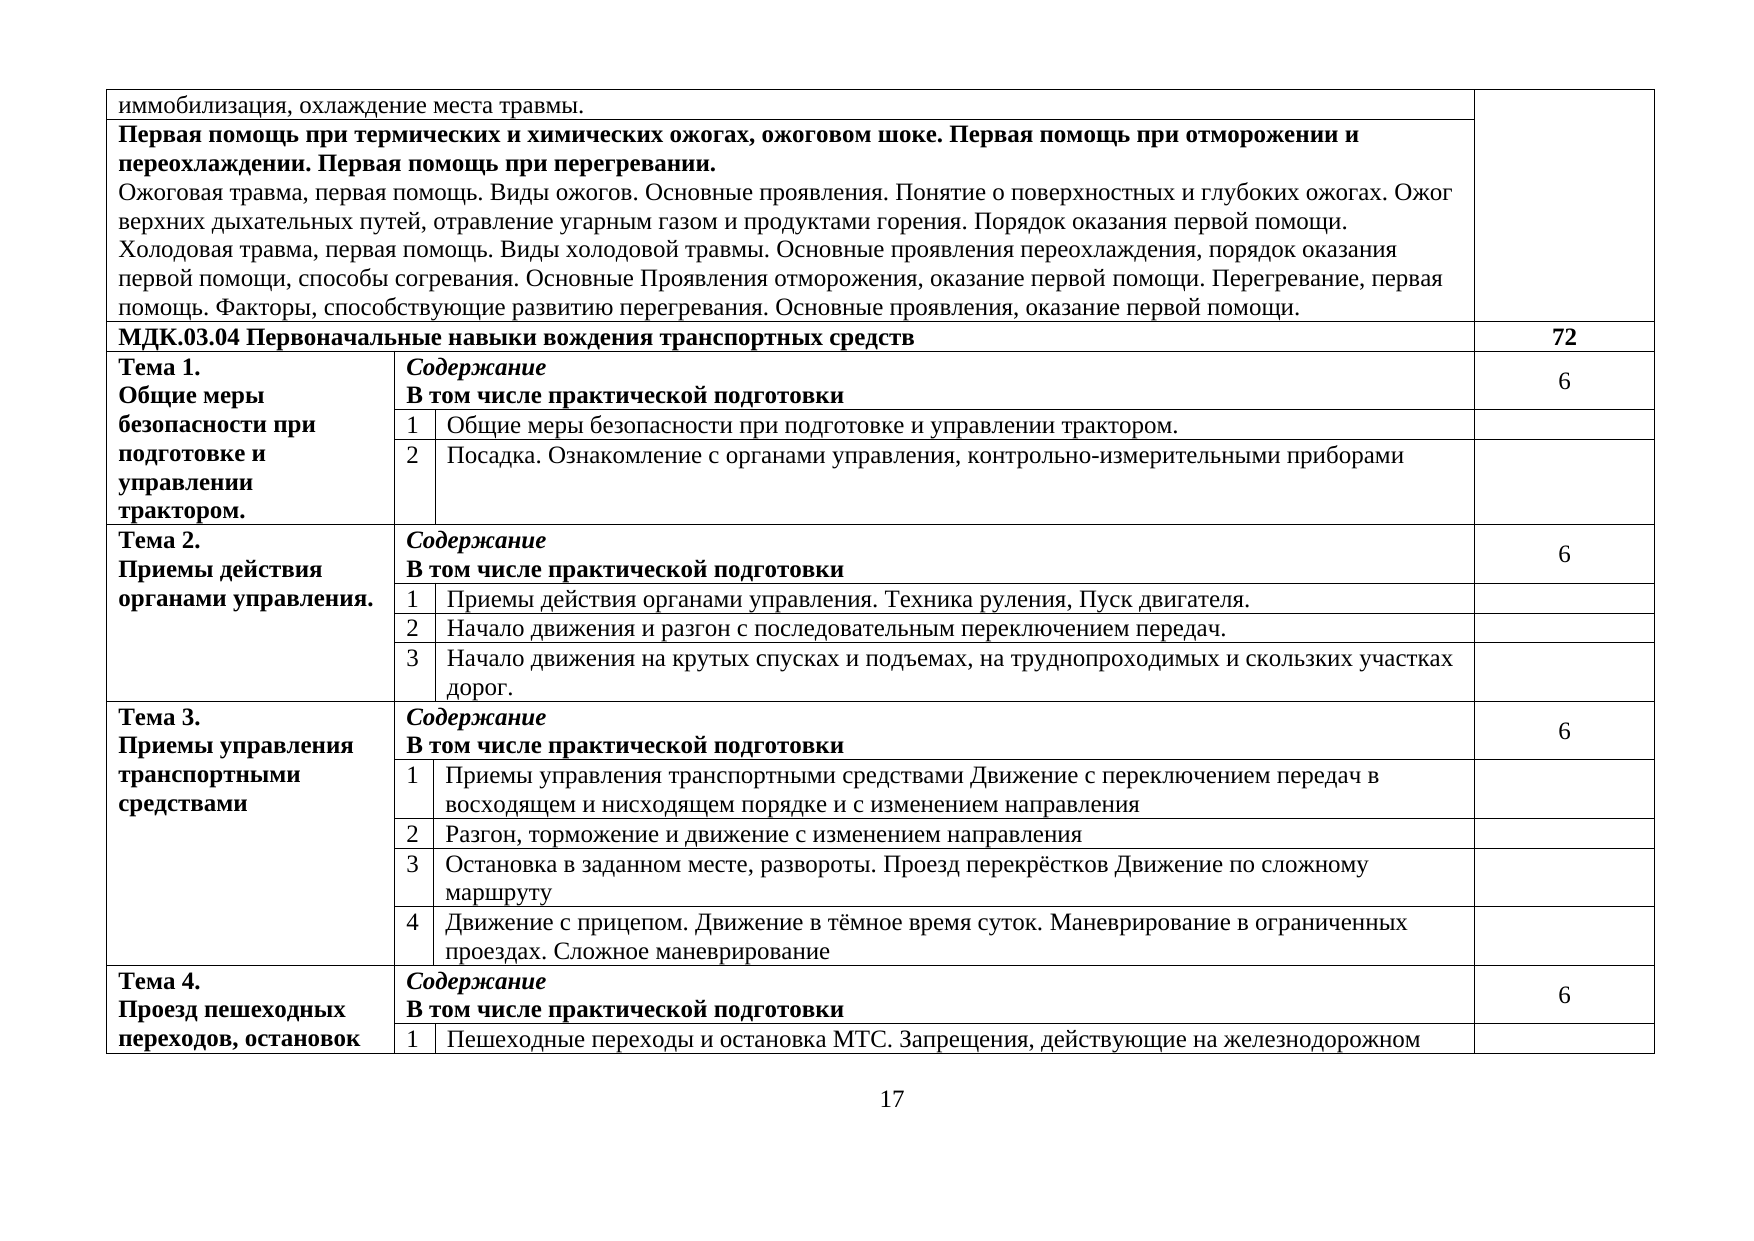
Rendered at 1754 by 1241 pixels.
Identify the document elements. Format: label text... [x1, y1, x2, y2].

table_cell [1475, 849, 1654, 906]
table_cell Приемы действия органами управления. Техника руления, Пуск двигателя. [436, 584, 1474, 612]
table_cell Содержание В том числе практической подготовки [395, 702, 1474, 759]
table_cell 6 [1475, 352, 1654, 409]
table_cell 6 [1475, 525, 1654, 583]
table_cell Тема 2. Приемы действия органами управления. [107, 525, 394, 701]
table_cell 72 [1475, 322, 1654, 351]
table_cell 3 [395, 643, 435, 701]
table_cell 1 [395, 584, 435, 612]
table_cell Тема 4. Проезд пешеходных переходов, остановок маршрутных транспортных средств и железнодорожных переездов [107, 966, 394, 1053]
table_cell [1475, 440, 1654, 524]
table_cell Содержание В том числе практической подготовки [395, 966, 1474, 1023]
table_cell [436, 1024, 1474, 1053]
table_cell 2 [395, 614, 435, 642]
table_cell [107, 90, 1474, 118]
table_cell Первая помощь при термических и химических ожогах, ожоговом шоке. Первая помощь при отморожении и переохлаждении. Первая помощь при перегревании. Ожоговая травма, первая помощь. Виды ожогов. Основные проявления. Понятие о поверхностных и глубоких ожогах. Ожог верхних дыхательных путей, отравление угарным газом и продуктами горения. Порядок оказания первой помощи. Холодовая травма, первая помощь. Виды холодовой травмы. Основные проявления переохлаждения, порядок оказания первой помощи, способы согревания. Основные Проявления отморожения, оказание первой помощи. Перегревание, первая помощь. Факторы, способствующие развитию перегревания. Основные проявления, оказание первой помощи. [107, 120, 1474, 321]
table_cell Приемы управления транспортными средствами Движение с переключением передач в восходящем и нисходящем порядке и с изменением направления [434, 760, 1474, 818]
table_cell Общие меры безопасности при подготовке и управлении трактором. [436, 410, 1474, 439]
table_cell [1475, 643, 1654, 701]
table_cell МДК.03.04 Первоначальные навыки вождения транспортных средств [107, 322, 1474, 351]
table_cell Остановка в заданном месте, развороты. Проезд перекрёстков Движение по сложному маршруту [434, 849, 1474, 906]
table_cell 2 [395, 440, 435, 524]
table_cell 6 [1475, 702, 1654, 759]
table_cell Тема 3. Приемы управления транспортными средствами [107, 702, 394, 965]
table_cell Разгон, торможение и движение с изменением направления [434, 819, 1474, 848]
table_cell [1475, 907, 1654, 965]
table_cell 4 [395, 907, 433, 965]
table_cell [1475, 1024, 1654, 1053]
table_cell Начало движения на крутых спусках и подъемах, на труднопроходимых и скользких участках дорог. [436, 643, 1474, 701]
table_cell Движение с прицепом. Движение в тёмное время суток. Маневрирование в ограниченных проездах. Сложное маневрирование [434, 907, 1474, 965]
table_cell 1 [395, 1024, 435, 1053]
table_cell Посадка. Ознакомление с органами управления, контрольно-измерительными приборами [436, 440, 1474, 524]
table_cell [1475, 614, 1654, 642]
table_cell [1475, 584, 1654, 612]
table_cell Тема 1. Общие меры безопасности при подготовке и управлении трактором. [107, 352, 394, 524]
table_cell [1475, 410, 1654, 439]
table_cell 1 [395, 760, 433, 818]
table_cell Содержание В том числе практической подготовки [395, 352, 1474, 409]
table_cell [1475, 819, 1654, 848]
table_cell 1 [395, 410, 435, 439]
table_cell 6 [1475, 966, 1654, 1023]
table_cell [1475, 760, 1654, 818]
table_cell Содержание В том числе практической подготовки [395, 525, 1474, 583]
table_cell 3 [395, 849, 433, 906]
table_cell Начало движения и разгон с последовательным переключением передач. [436, 614, 1474, 642]
table_cell 2 [395, 819, 433, 848]
